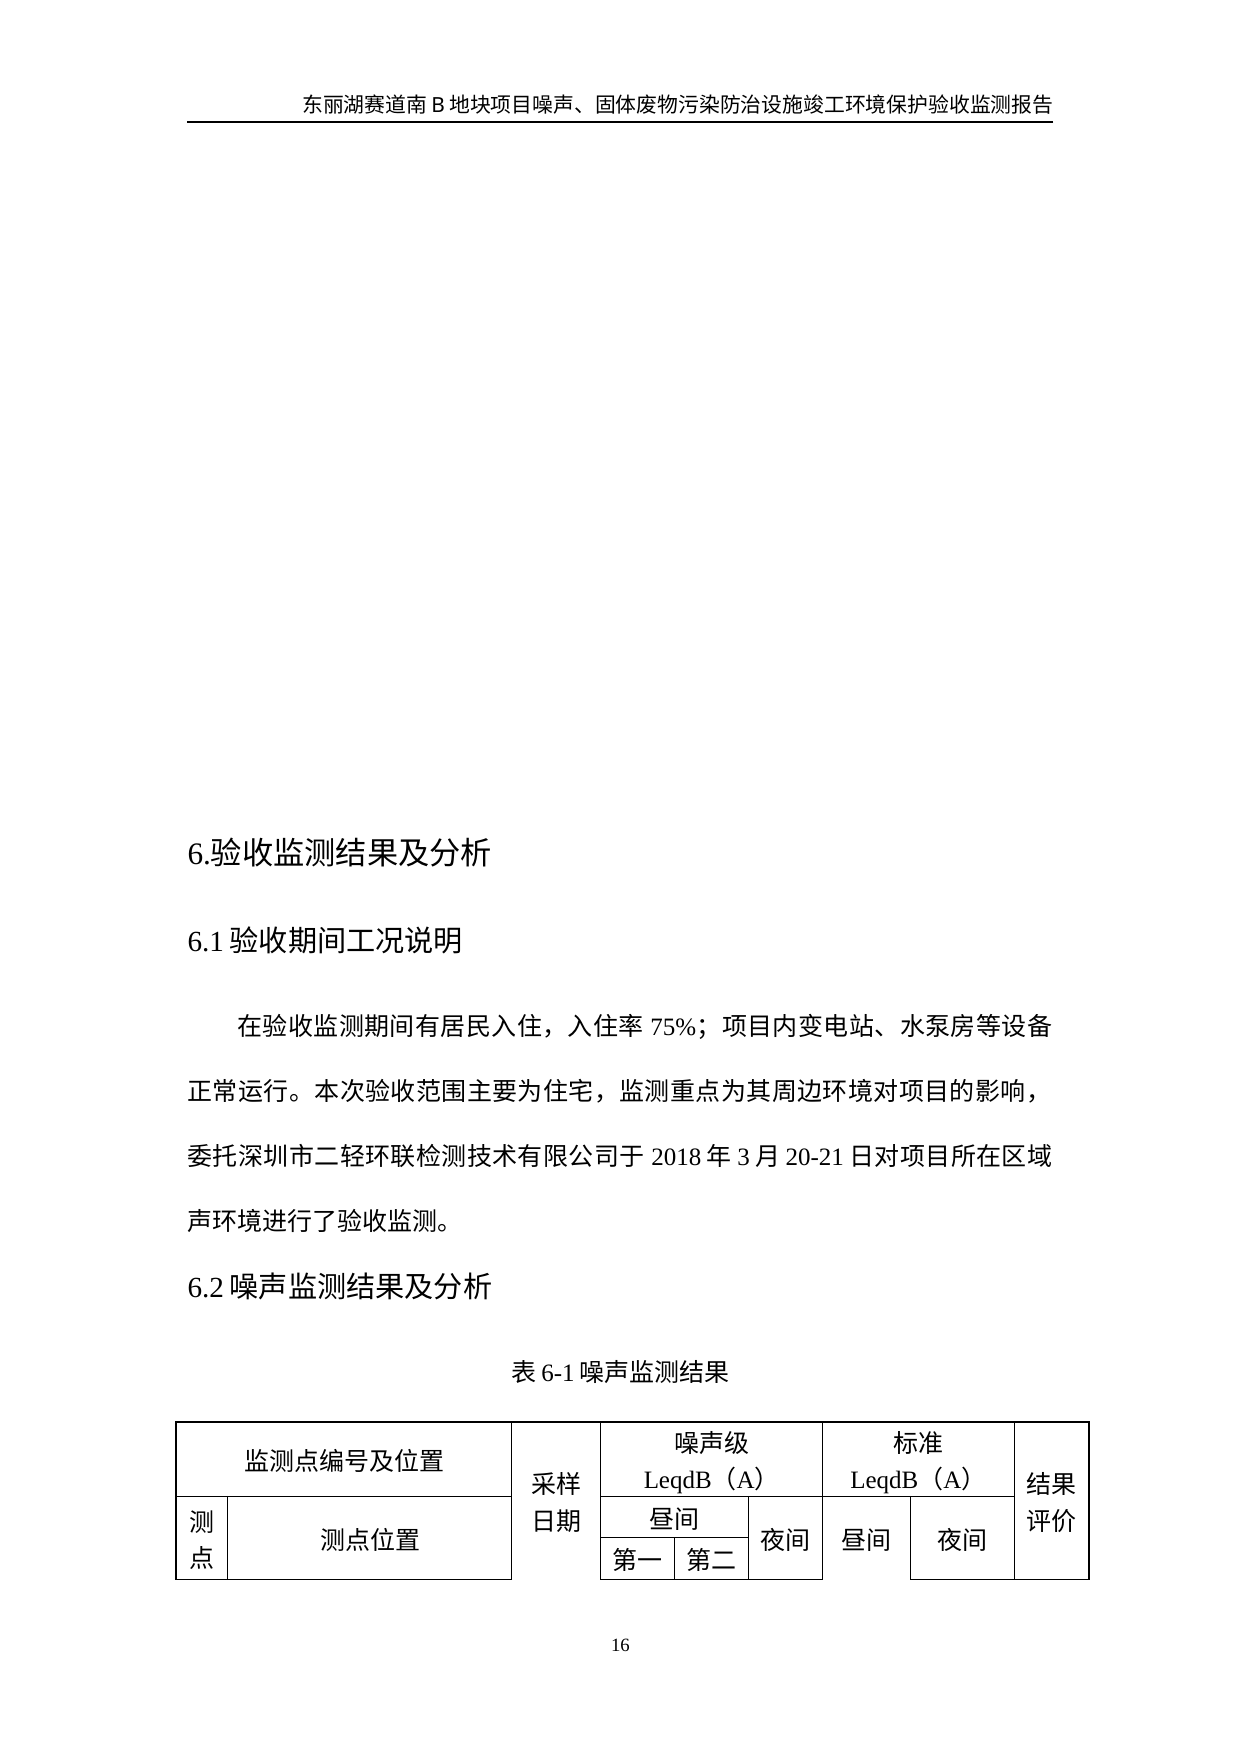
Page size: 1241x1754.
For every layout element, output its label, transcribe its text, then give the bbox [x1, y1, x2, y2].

table_cell 夜间 [911, 1497, 1014, 1578]
text 表6-1噪声监测结果 [187, 1338, 1053, 1403]
table_cell 测 点 编 号 [177, 1497, 227, 1578]
table_cell 第二次 [675, 1538, 748, 1578]
table_cell 夜间 [749, 1497, 822, 1578]
table_cell 昼间 [823, 1497, 910, 1578]
subtitle 6.验收监测结果及分析 [187, 818, 1053, 883]
table_header 采样日期 [512, 1423, 600, 1578]
subtitle 6.2噪声监测结果及分析 [187, 1252, 1053, 1317]
subtitle 6.1验收期间工况说明 [187, 906, 1053, 971]
table_header 结果 评价 [1015, 1423, 1088, 1578]
table_cell 测点位置 [228, 1497, 511, 1578]
text 在验收监测期间有居民入住，入住率75%；项目内变电站、水泵房等设备正常运行。本次验收范围主要为住宅，监测重点为其周边环境对项目的影响，委托深圳市二轻环联检测技术有限公司于2018年3月20-21日对项目所在区域声环境进行了验收监测。 [187, 992, 1053, 1252]
table_header 噪声级LeqdB（A） [601, 1423, 822, 1496]
table_header 标准LeqdB（A） [823, 1423, 1014, 1496]
table_cell 昼间 [601, 1497, 748, 1537]
table_cell 第一次 [601, 1538, 674, 1578]
table_header 监测点编号及位置 [177, 1423, 511, 1496]
